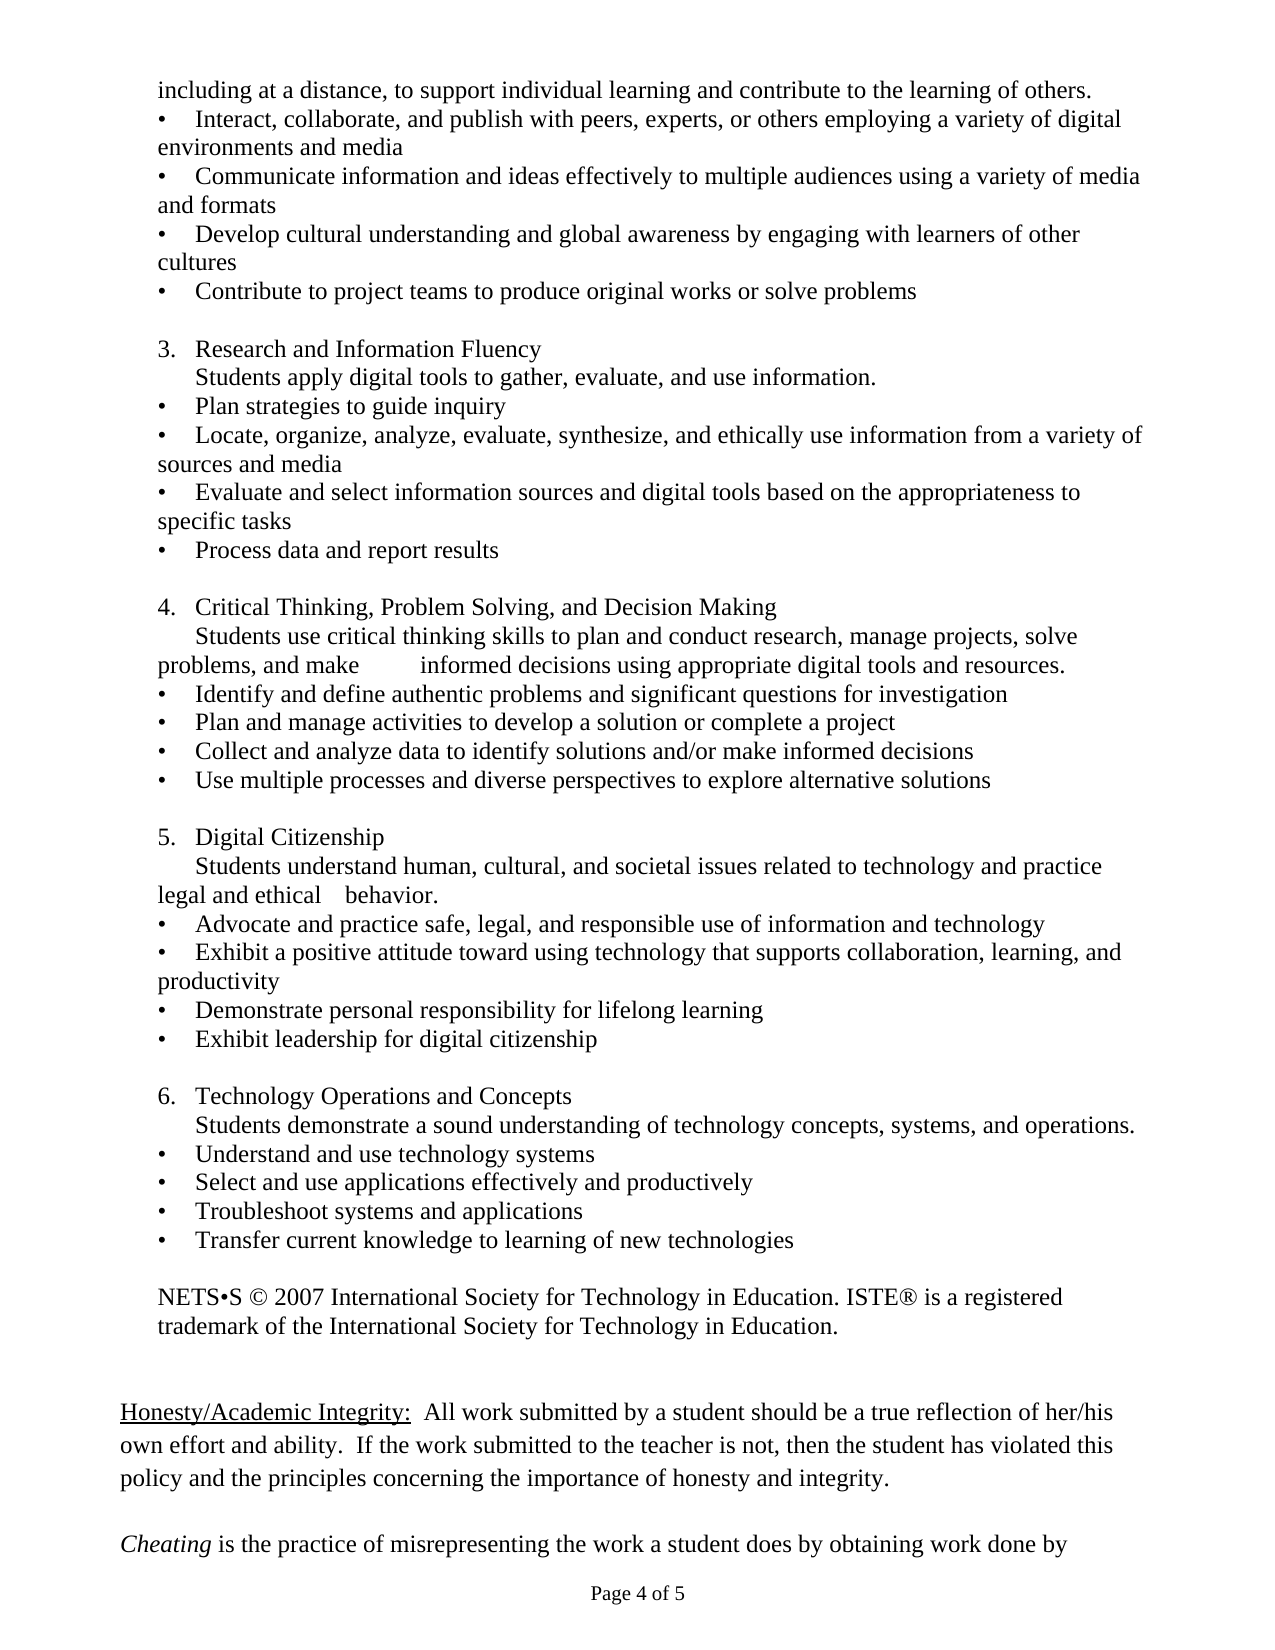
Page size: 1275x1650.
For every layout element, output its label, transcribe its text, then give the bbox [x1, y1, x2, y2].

text • Process data and report results [157, 535, 1155, 564]
text Honesty/Academic Integrity: All work submitted by a student should be a true reflection of her/his own effort and ability. If the work submitted to the teacher is not, then the student has violated this policy and the principles concerning the importance of honesty and integrity. [120, 1397, 1155, 1492]
text 5. Digital Citizenship [157, 822, 1155, 851]
text Students use critical thinking skills to plan and conduct research, manage projects, solve problems, and make informed decisions using appropriate digital tools and resources. [157, 621, 1155, 679]
text 4. Critical Thinking, Problem Solving, and Decision Making [157, 592, 1155, 621]
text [157, 75, 1155, 104]
text • Collect and analyze data to identify solutions and/or make informed decisions [157, 736, 1155, 765]
text 6. Technology Operations and Concepts [157, 1081, 1155, 1110]
text Students demonstrate a sound understanding of technology concepts, systems, and operations. [157, 1110, 1155, 1139]
text • Exhibit leadership for digital citizenship [157, 1024, 1155, 1052]
text • Plan and manage activities to develop a solution or complete a project [157, 707, 1155, 736]
text • Evaluate and select information sources and digital tools based on the appropriateness to specific tasks [157, 477, 1155, 535]
text Students apply digital tools to gather, evaluate, and use information. [157, 362, 1155, 391]
text • Troubleshoot systems and applications [157, 1196, 1155, 1225]
text • Communicate information and ideas effectively to multiple audiences using a variety of media and formats [157, 161, 1155, 219]
text • Contribute to project teams to produce original works or solve problems [157, 276, 1155, 305]
text • Locate, organize, analyze, evaluate, synthesize, and ethically use information from a variety of sources and media [157, 420, 1155, 477]
text • Exhibit a positive attitude toward using technology that supports collaboration, learning, and productivity [157, 937, 1155, 995]
text • Use multiple processes and diverse perspectives to explore alternative solutions [157, 765, 1155, 794]
text • Understand and use technology systems [157, 1139, 1155, 1167]
text • Transfer current knowledge to learning of new technologies [157, 1225, 1155, 1254]
text • Interact, collaborate, and publish with peers, experts, or others employing a variety of digital environments and media [157, 104, 1155, 161]
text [120, 1529, 1155, 1558]
text • Plan strategies to guide inquiry [157, 391, 1155, 420]
text • Demonstrate personal responsibility for lifelong learning [157, 995, 1155, 1024]
text 3. Research and Information Fluency [157, 334, 1155, 362]
text NETS•S © 2007 International Society for Technology in Education. ISTE® is a registered trademark of the International Society for Technology in Education. [157, 1282, 1155, 1340]
text • Develop cultural understanding and global awareness by engaging with learners of other cultures [157, 219, 1155, 276]
text • Advocate and practice safe, legal, and responsible use of information and technology [157, 909, 1155, 937]
text • Identify and define authentic problems and significant questions for investigation [157, 679, 1155, 707]
text • Select and use applications effectively and productively [157, 1167, 1155, 1196]
text Students understand human, cultural, and societal issues related to technology and practice legal and ethical behavior. [157, 851, 1155, 909]
